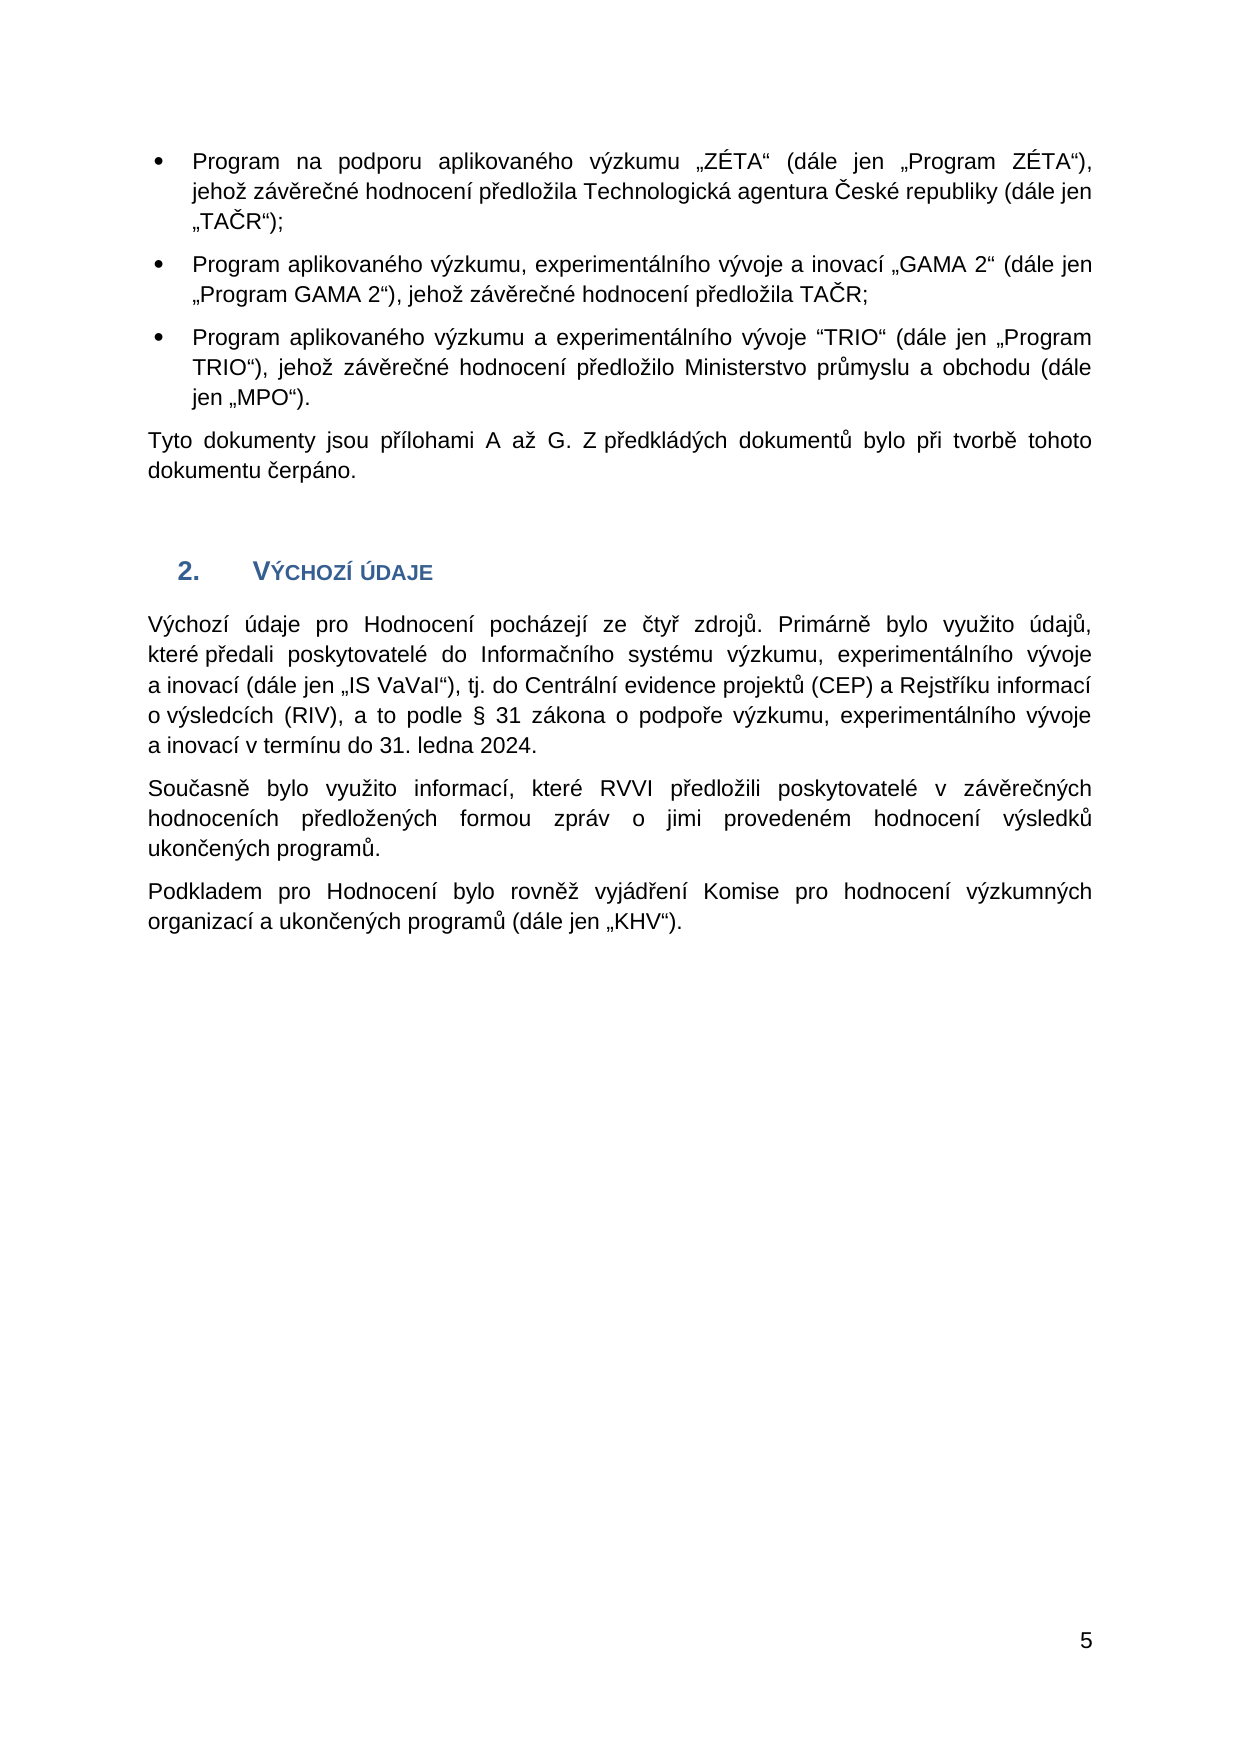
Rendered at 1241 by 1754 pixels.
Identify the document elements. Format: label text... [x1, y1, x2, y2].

list Program aplikovaného výzkumu, experimentálního vývoje a inovací „GAMA 2“ (dále jen „Program GAMA 2“), jehož závěrečné hodnocení předložila TAČR; [154, 251, 1093, 307]
list Program aplikovaného výzkumu a experimentálního vývoje “TRIO“ (dále jen „Program TRIO“), jehož závěrečné hodnocení předložilo Ministerstvo průmyslu a obchodu (dále jen „MPO“). [154, 324, 1093, 410]
text Výchozí údaje pro Hodnocení pocházejí ze čtyř zdrojů. Primárně bylo využito údajů, které předali poskytovatelé do Informačního systému výzkumu, experimentálního vývoje a inovací (dále jen „IS VaVaI“), tj. do Centrální evidence projektů (CEP) a Rejstříku informací o výsledcích (RIV), a to podle § 31 zákona o podpoře výzkumu, experimentálního vývoje a inovací v termínu do 31. ledna 2024. [148, 611, 1093, 758]
text Současně bylo využito informací, které RVVI předložili poskytovatelé v závěrečných hodnoceních předložených formou zpráv o jimi provedeném hodnocení výsledků ukončených programů. [148, 775, 1093, 861]
text Podkladem pro Hodnocení bylo rovněž vyjádření Komise pro hodnocení výzkumných organizací a ukončených programů (dále jen „KHV“). [148, 878, 1093, 934]
subtitle Výchozí údaje [177, 555, 1093, 586]
list Program na podporu aplikovaného výzkumu „ZÉTA“ (dále jen „Program ZÉTA“), jehož závěrečné hodnocení předložila Technologická agentura České republiky (dále jen „TAČR“); [154, 148, 1093, 234]
text Tyto dokumenty jsou přílohami A až G. Z předkládých dokumentů bylo při tvorbě tohoto dokumentu čerpáno. [148, 427, 1093, 483]
